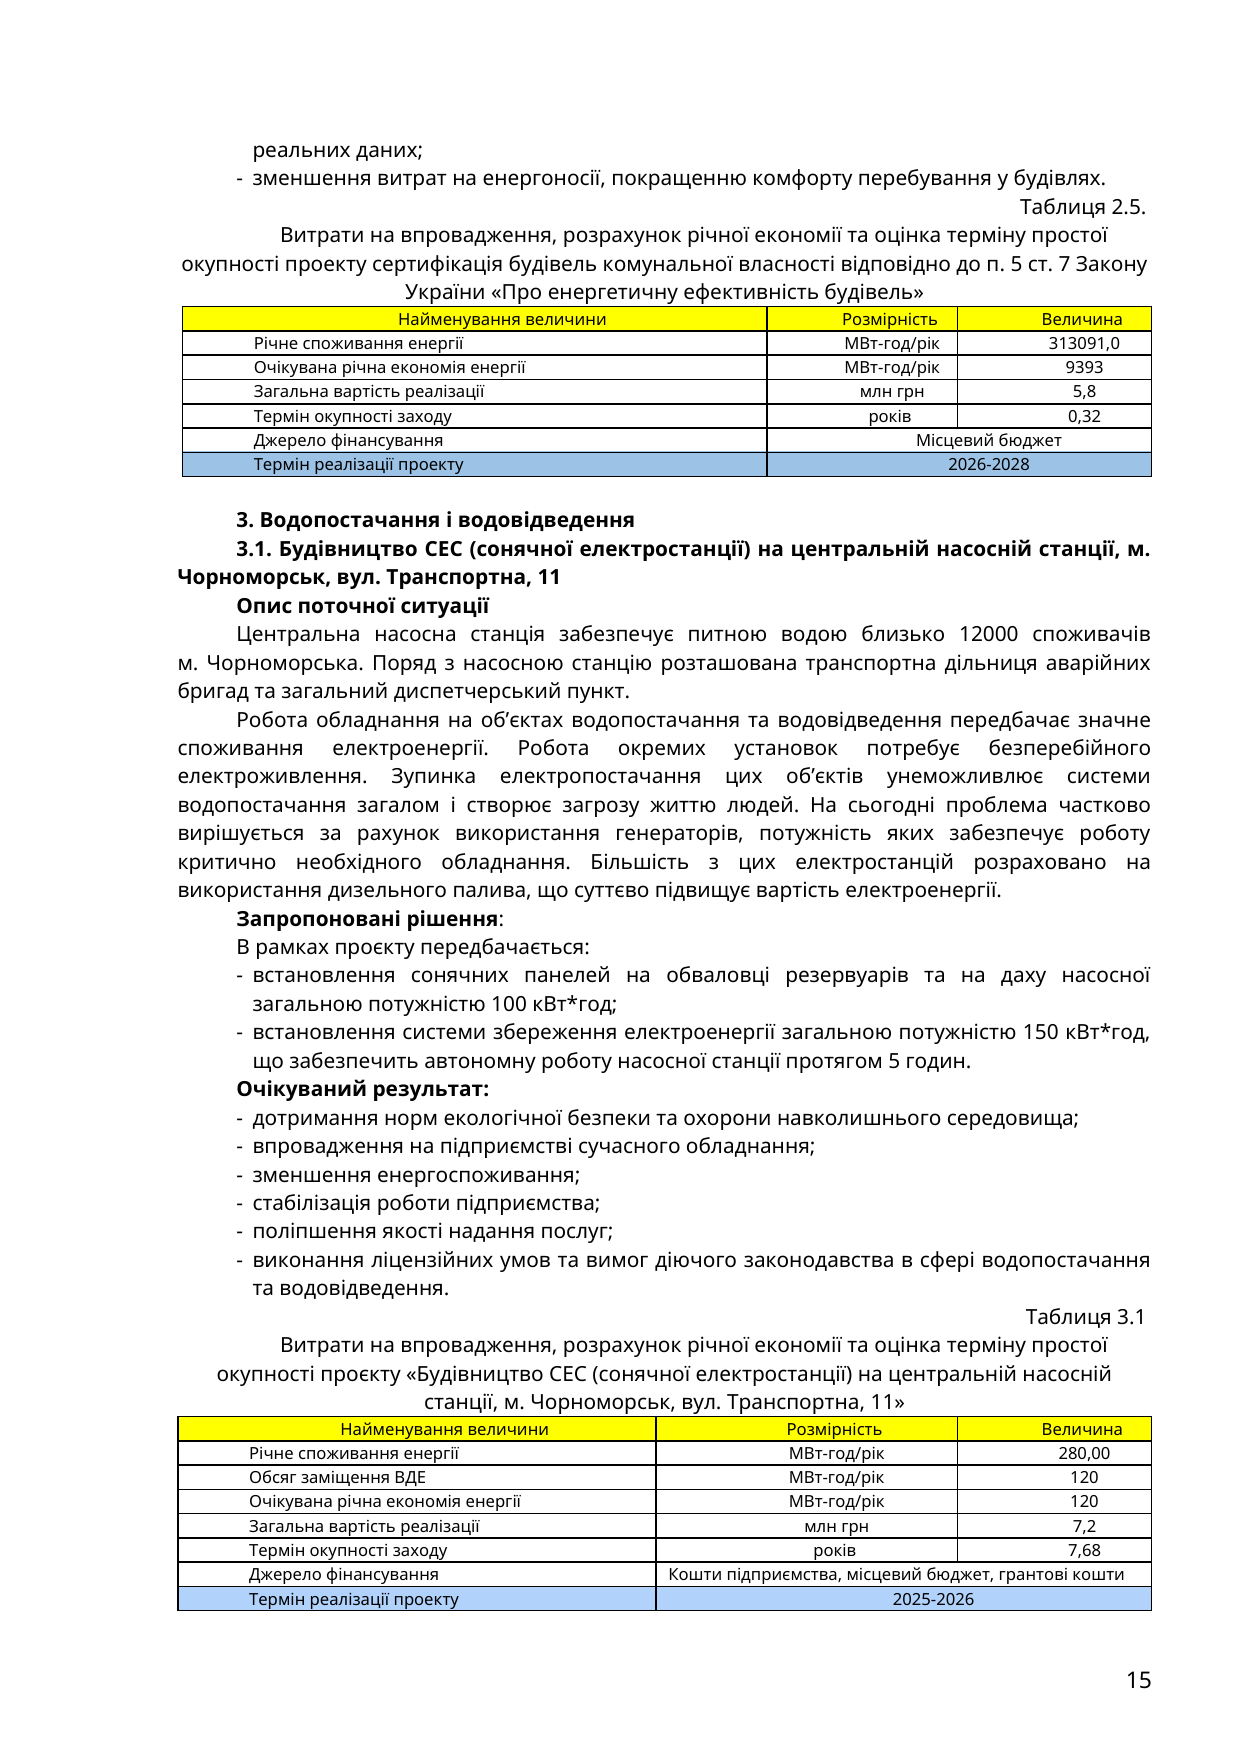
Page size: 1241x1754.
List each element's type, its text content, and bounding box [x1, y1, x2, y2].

list зменшення енергоспоживання; [236, 1160, 1152, 1188]
table_cell Джерело фінансування [179, 1563, 655, 1586]
table_cell Термін окупності заходу [183, 405, 766, 427]
table_cell Джерело фінансування [183, 429, 766, 451]
table_cell МВт-год/рік [657, 1490, 957, 1513]
table_cell Очікувана річна економія енергії [179, 1490, 655, 1513]
table_cell Термін реалізації проекту [183, 453, 766, 476]
text Центральна насосна станція забезпечує питною водою близько 12000 споживачів м. Чорноморська. Поряд з насосною станцію розташована транспортна дільниця аварійних бригад та загальний диспетчерський пункт. [177, 619, 1152, 705]
text Таблиця 2.5. [236, 192, 1152, 220]
text Робота обладнання на об’єктах водопостачання та водовідведення передбачає значне споживання електроенергії. Робота окремих установок потребує безперебійного електроживлення. Зупинка електропостачання цих об’єктів унеможливлює системи водопостачання загалом і створює загрозу життю людей. На сьогодні проблема частково вирішується за рахунок використання генераторів, потужність яких забезпечує роботу критично необхідного обладнання. Більшість з цих електростанцій розраховано на використання дизельного палива, що суттєво підвищує вартість електроенергії. [177, 705, 1152, 904]
table_cell Обсяг заміщення ВДЕ [179, 1466, 655, 1488]
table_cell млн грн [657, 1514, 957, 1537]
table_cell МВт-год/рік [657, 1466, 957, 1488]
text Витрати на впровадження, розрахунок річної економії та оцінка терміну простої окупності проєкту «Будівництво СЕС (сонячної електростанції) на центральній насосній станції, м. Чорноморськ, вул. Транспортна, 11» [177, 1330, 1152, 1416]
table_cell 0,32 [958, 405, 1151, 427]
table_cell Загальна вартість реалізації [183, 380, 766, 403]
table_cell 2025-2026 [657, 1587, 1151, 1610]
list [236, 135, 1152, 163]
table_cell МВт-год/рік [657, 1442, 957, 1464]
table_cell МВт-год/рік [768, 332, 957, 354]
table_cell Кошти підприємства, місцевий бюджет, грантові кошти [657, 1563, 1151, 1586]
table_cell 5,8 [958, 380, 1151, 403]
table_header Величина [958, 307, 1151, 330]
table_cell Річне споживання енергії [179, 1442, 655, 1464]
table_cell 7,2 [958, 1514, 1151, 1537]
list встановлення сонячних панелей на обваловці резервуарів та на даху насосної загальною потужністю 100 кВт*год; [236, 961, 1152, 1017]
table_cell млн грн [768, 380, 957, 403]
table_cell 313091,0 [958, 332, 1151, 354]
list стабілізація роботи підприємства; [236, 1188, 1152, 1217]
table_header Величина [958, 1417, 1151, 1440]
table_cell 2026-2028 [768, 453, 1151, 476]
text Таблиця 3.1 [177, 1302, 1152, 1330]
table_header Найменування величини [179, 1417, 655, 1440]
text Витрати на впровадження, розрахунок річної економії та оцінка терміну простої окупності проекту сертифікація будівель комунальної власності відповідно до п. 5 ст. 7 Закону України «Про енергетичну ефективність будівель» [177, 220, 1152, 306]
list впровадження на підприємстві сучасного обладнання; [236, 1131, 1152, 1160]
table_cell 280,00 [958, 1442, 1151, 1464]
table_cell років [768, 405, 957, 427]
text В рамках проєкту передбачається: [177, 932, 1152, 961]
table_header Розмірність [768, 307, 957, 330]
table_cell Очікувана річна економія енергії [183, 356, 766, 378]
table_cell 7,68 [958, 1539, 1151, 1561]
table_cell 120 [958, 1490, 1151, 1513]
table_cell Термін реалізації проекту [179, 1587, 655, 1610]
table_cell Річне споживання енергії [183, 332, 766, 354]
text Запропоновані рішення: [177, 904, 1152, 932]
table_cell 120 [958, 1466, 1151, 1488]
subtitle 3.1. Будівництво СЕС (сонячної електростанції) на центральній насосній станції, м. Чорноморськ, вул. Транспортна, 11 [177, 534, 1152, 591]
table_cell Загальна вартість реалізації [179, 1514, 655, 1537]
text Опис поточної ситуації [177, 591, 1152, 619]
list дотримання норм екологічної безпеки та охорони навколишнього середовища; [236, 1103, 1152, 1131]
table_cell Термін окупності заходу [179, 1539, 655, 1561]
list поліпшення якості надання послуг; [236, 1217, 1152, 1245]
table_header Розмірність [657, 1417, 957, 1440]
table_header Найменування величини [183, 307, 766, 330]
text Очікуваний результат: [177, 1074, 1152, 1103]
list встановлення системи збереження електроенергії загальною потужністю 150 кВт*год, що забезпечить автономну роботу насосної станції протягом 5 годин. [236, 1017, 1152, 1074]
table_cell МВт-год/рік [768, 356, 957, 378]
table_cell Місцевий бюджет [768, 429, 1151, 451]
table_cell років [657, 1539, 957, 1561]
subtitle 3. Водопостачання і водовідведення [236, 506, 1152, 534]
list зменшення витрат на енергоносії, покращенню комфорту перебування у будівлях. [236, 163, 1152, 192]
table_cell 9393 [958, 356, 1151, 378]
list виконання ліцензійних умов та вимог діючого законодавства в сфері водопостачання та водовідведення. [236, 1245, 1152, 1302]
